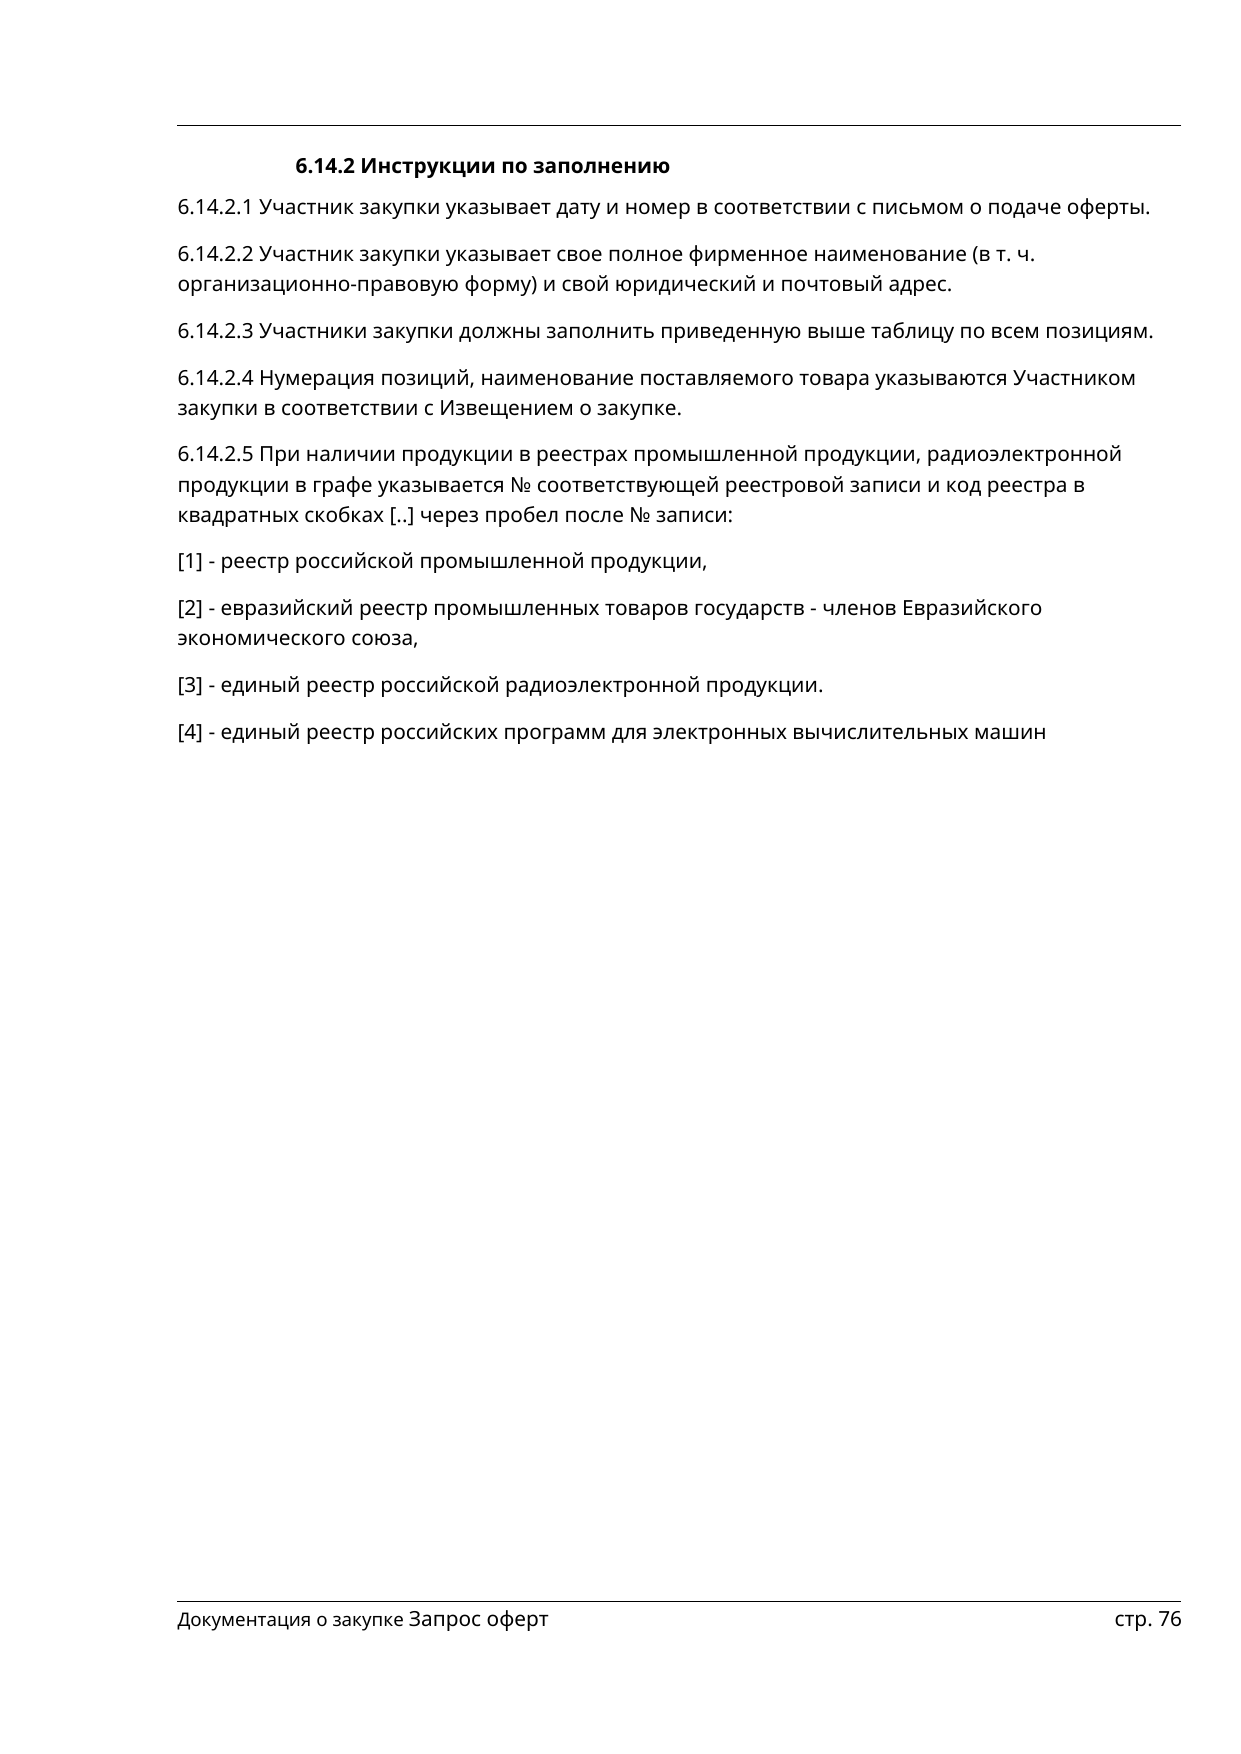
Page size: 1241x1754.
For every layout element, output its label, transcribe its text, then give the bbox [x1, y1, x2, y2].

text 6.14.2 Инструкции по заполнению [295, 151, 1181, 180]
text 6.14.2.4 Нумерация позиций, наименование поставляемого товара указываются Участником закупки в соответствии с Извещением о закупке. [177, 363, 1181, 421]
text 6.14.2.1 Участник закупки указывает дату и номер в соответствии с письмом о подаче оферты. [177, 192, 1181, 221]
text 6.14.2.2 Участник закупки указывает свое полное фирменное наименование (в т. ч. организационно-правовую форму) и свой юридический и почтовый адрес. [177, 239, 1181, 298]
text 6.14.2.5 При наличии продукции в реестрах промышленной продукции, радиоэлектронной продукции в графе указывается № соответствующей реестровой записи и код реестра в квадратных скобках [..] через пробел после № записи: [177, 439, 1181, 528]
text [2] - евразийский реестр промышленных товаров государств - членов Евразийского экономического союза, [177, 593, 1181, 652]
text [4] - единый реестр российских программ для электронных вычислительных машин [177, 717, 1181, 745]
text [1] - реестр российской промышленной продукции, [177, 547, 1181, 575]
text 6.14.2.3 Участники закупки должны заполнить приведенную выше таблицу по всем позициям. [177, 316, 1181, 344]
text [3] - единый реестр российской радиоэлектронной продукции. [177, 670, 1181, 699]
